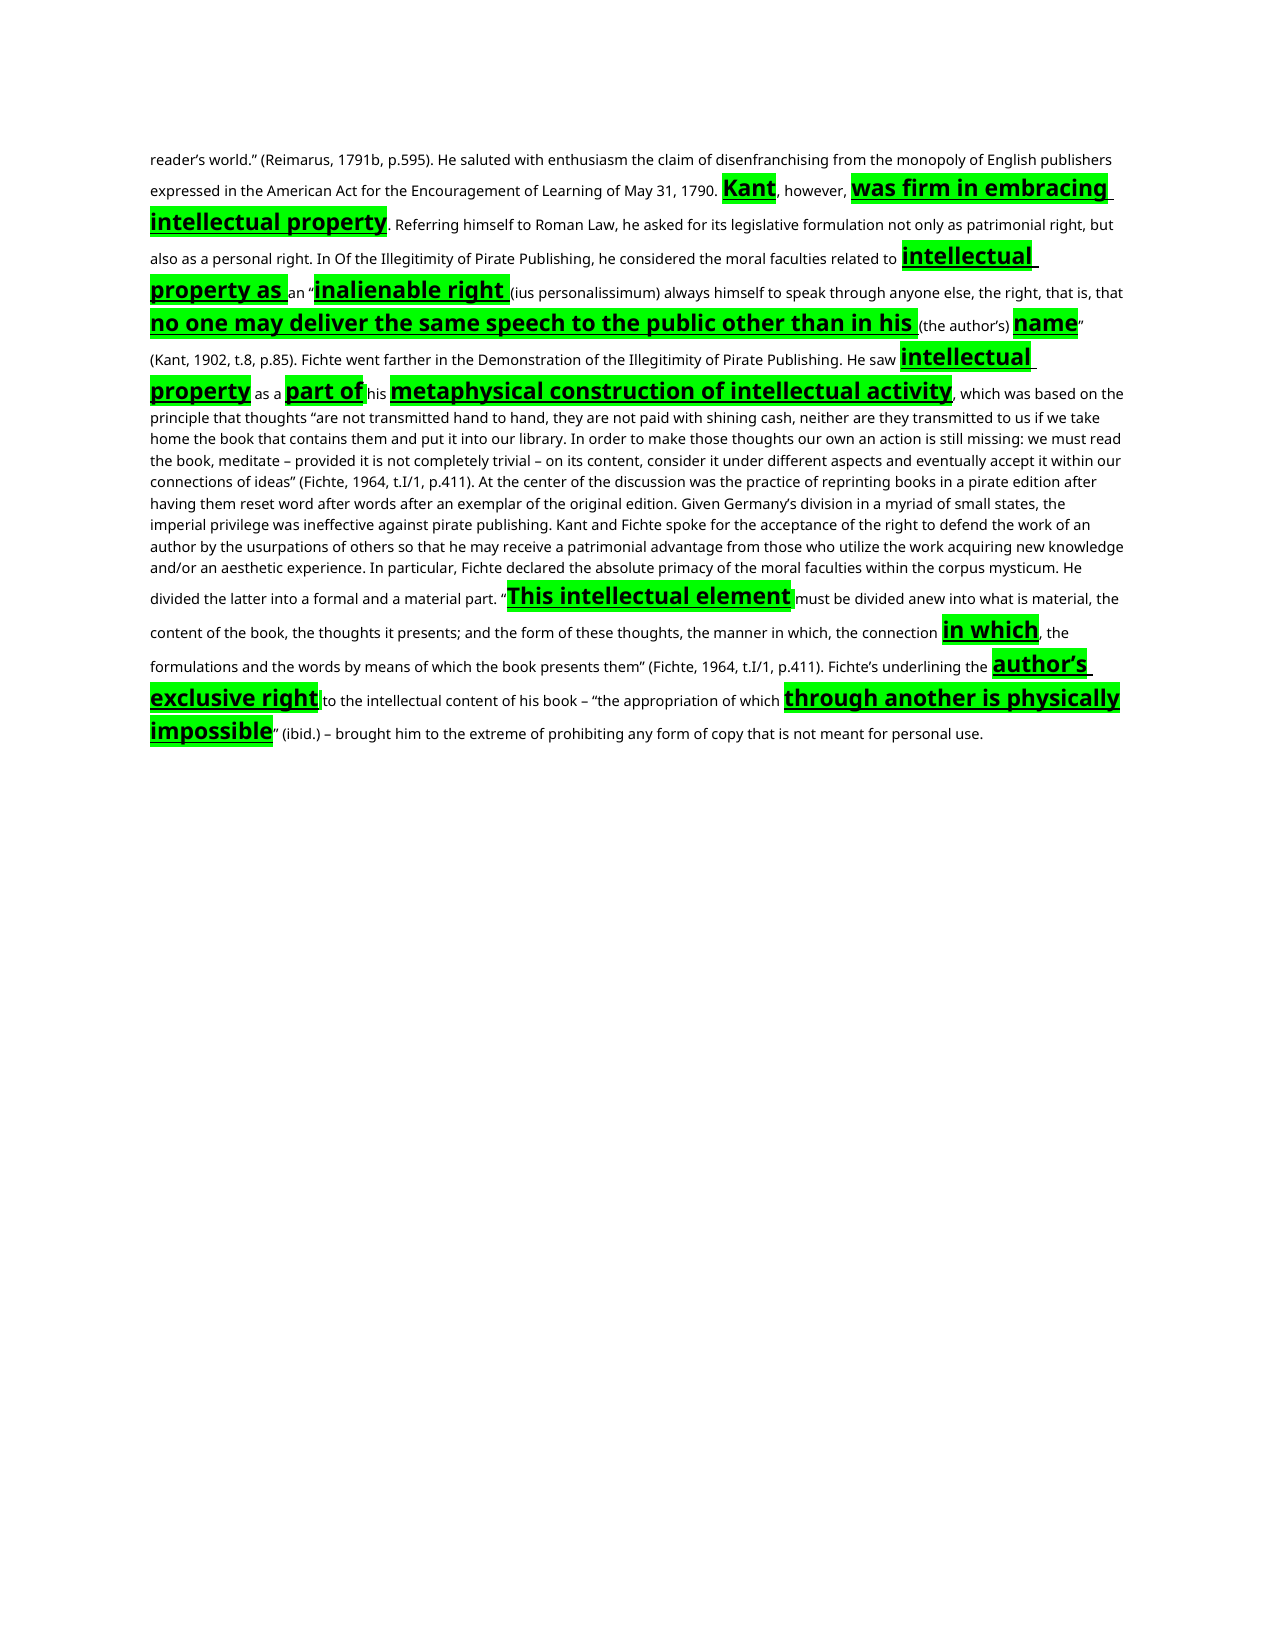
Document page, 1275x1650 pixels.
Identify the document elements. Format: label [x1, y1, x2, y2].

text [150, 150, 1125, 747]
